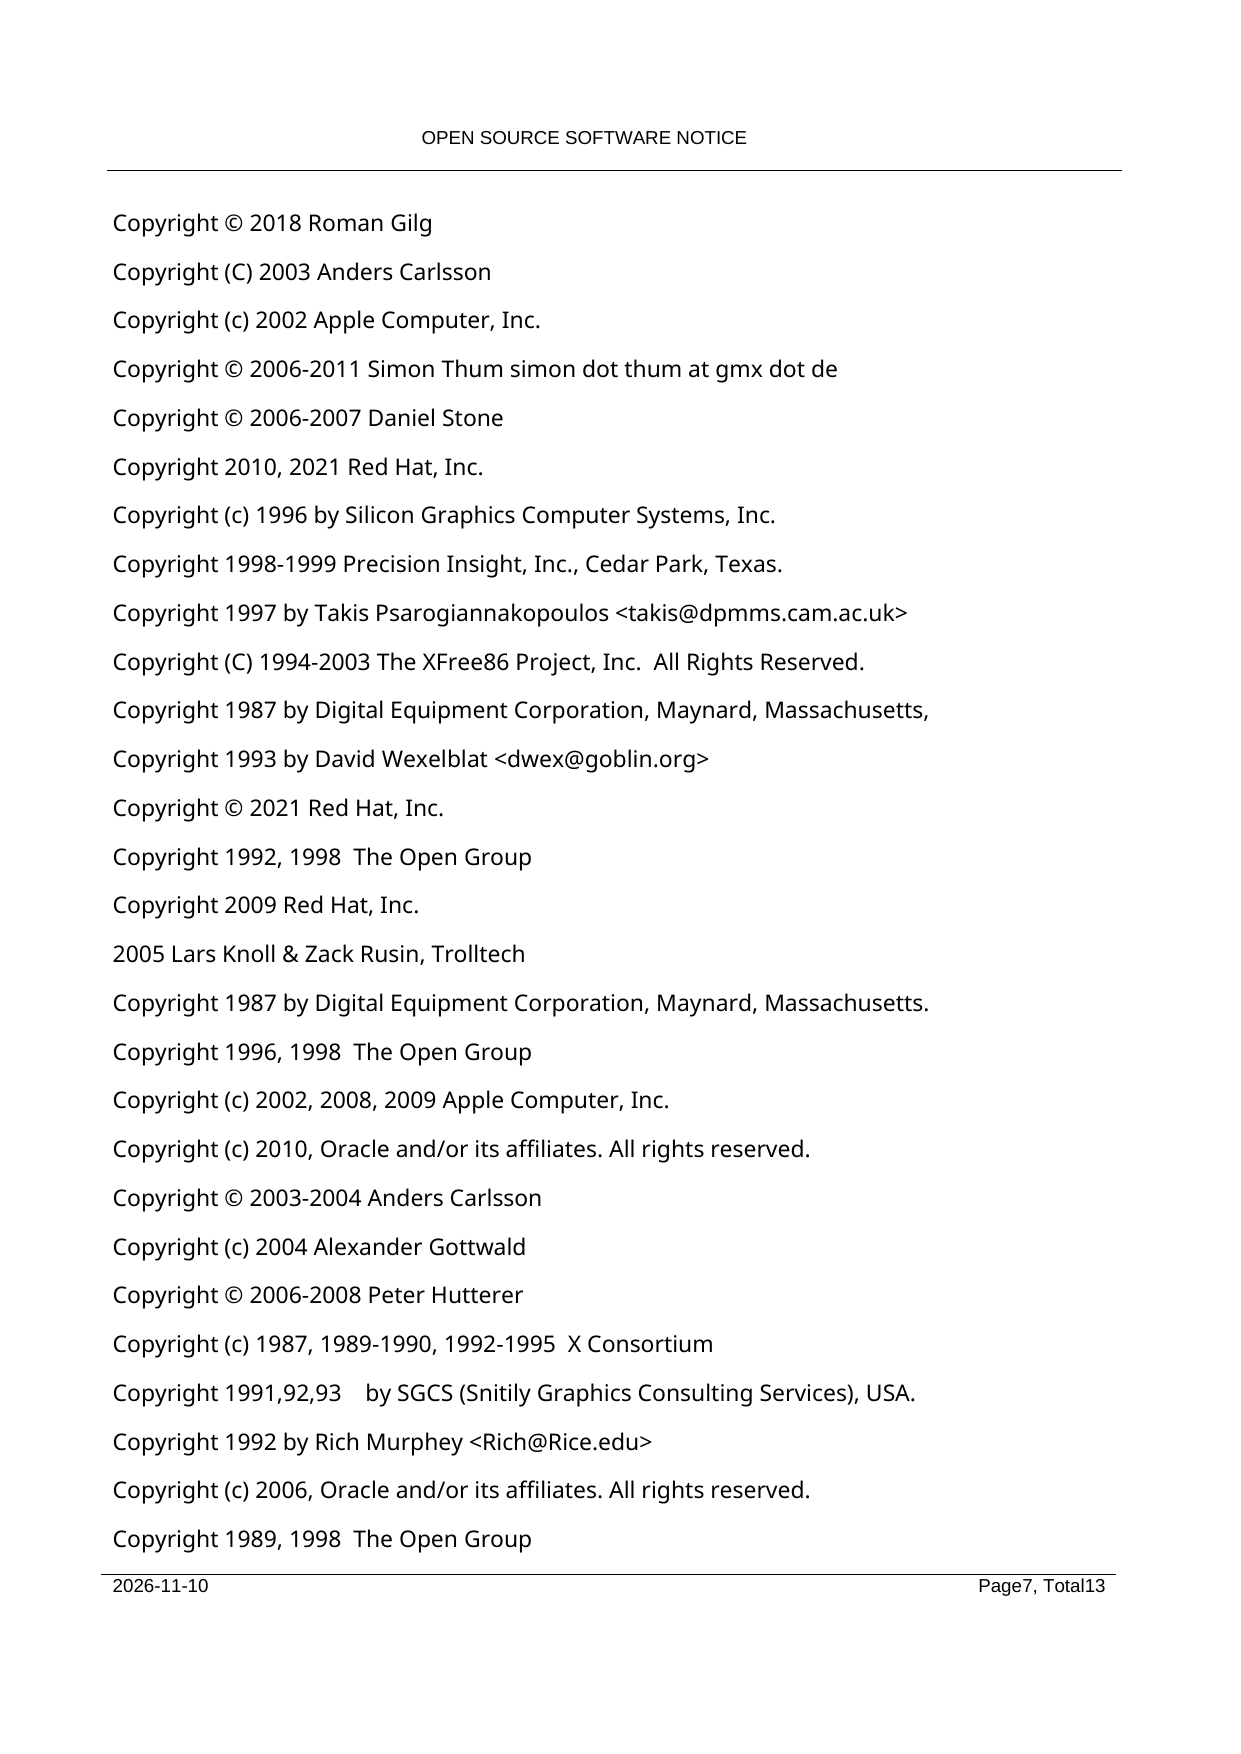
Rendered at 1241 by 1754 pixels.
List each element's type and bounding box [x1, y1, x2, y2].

text [112, 206, 1128, 1555]
